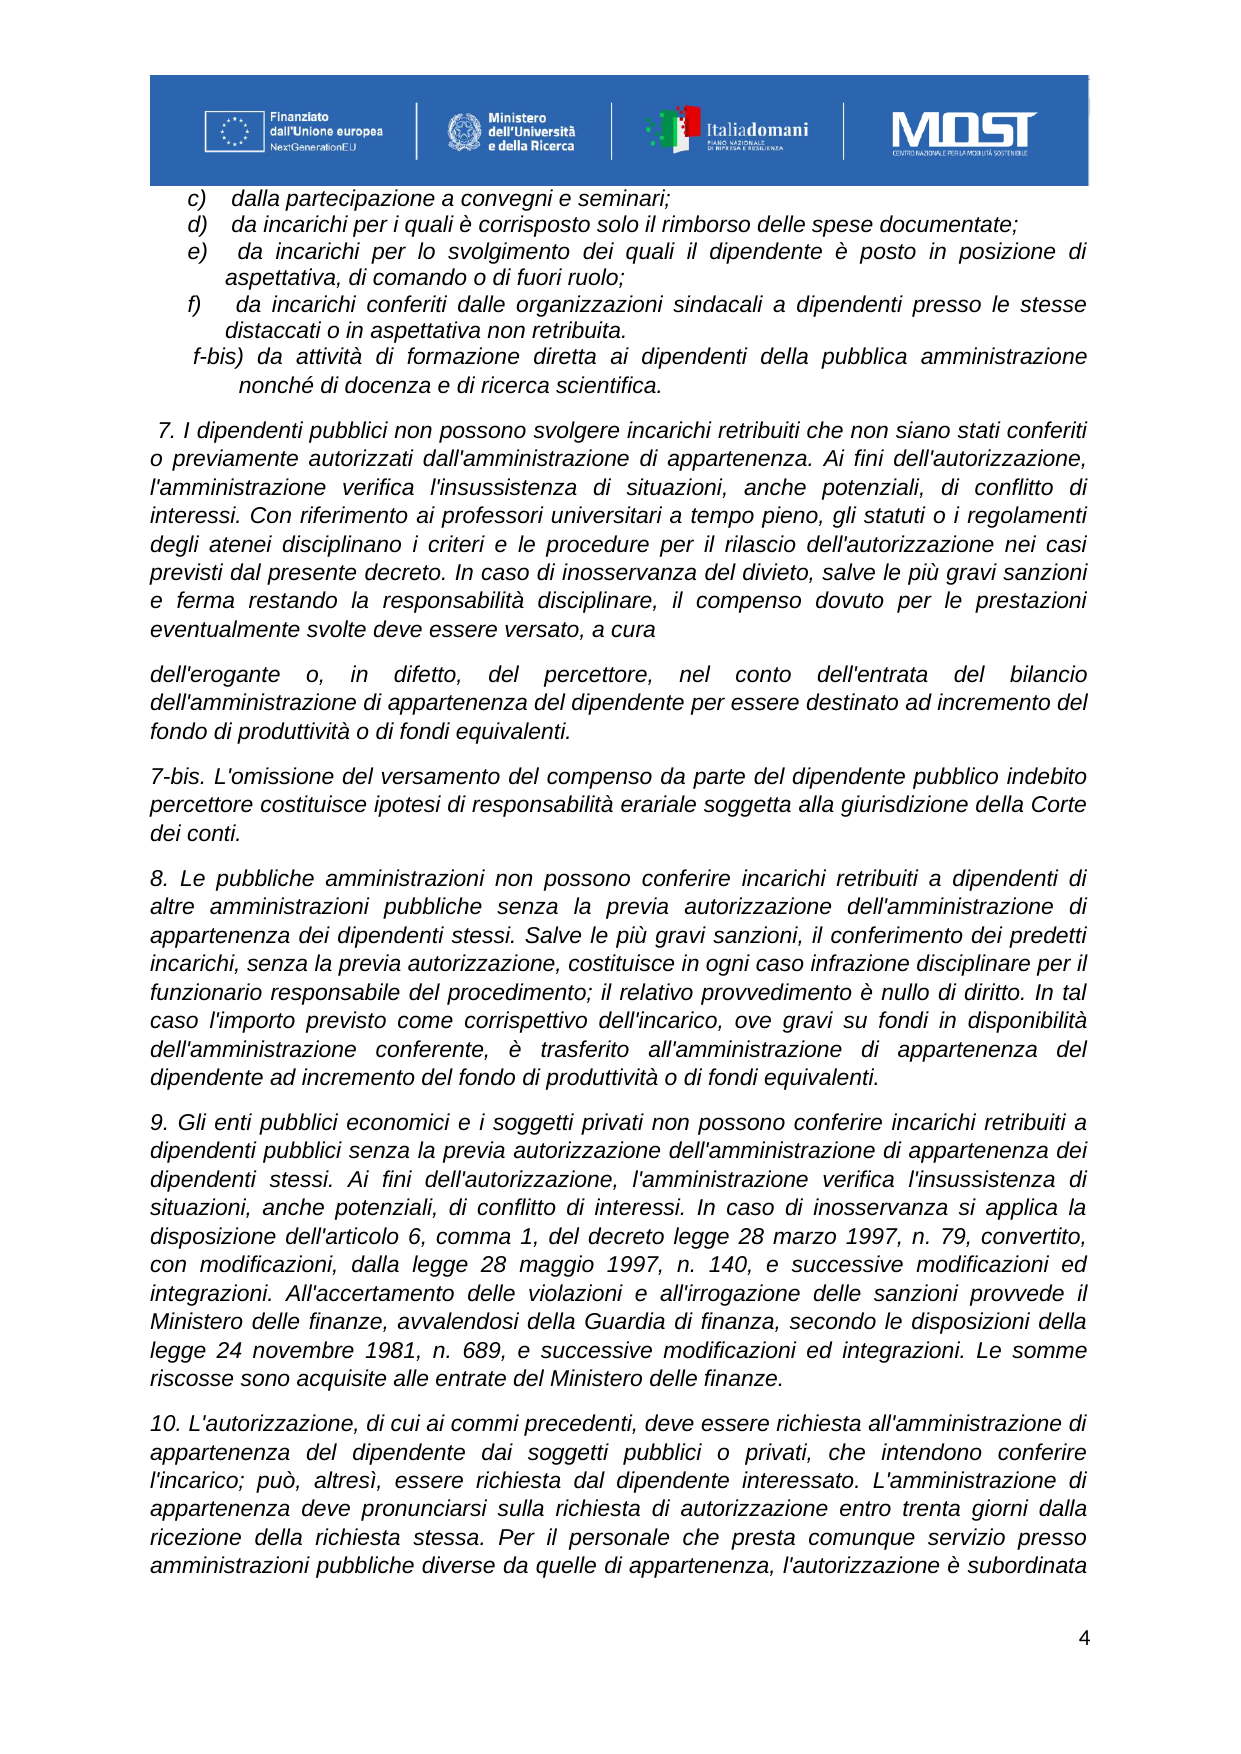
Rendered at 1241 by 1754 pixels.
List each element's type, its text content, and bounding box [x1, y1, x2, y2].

picture [150, 75, 1091, 186]
text 9. Gli enti pubblici economici e i soggetti privati non possono conferire incarichi retribuiti a dipendenti pubblici senza la previa autorizzazione dell'amministrazione di appartenenza dei dipendenti stessi. Ai fini dell'autorizzazione, l'amministrazione verifica l'insussistenza di situazioni, anche potenziali, di conflitto di interessi. In caso di inosservanza si applica la disposizione dell'articolo 6, comma 1, del decreto legge 28 marzo 1997, n. 79, convertito, con modificazioni, dalla legge 28 maggio 1997, n. 140, e successive modificazioni ed integrazioni. All'accertamento delle violazioni e all'irrogazione delle sanzioni provvede il Ministero delle finanze, avvalendosi della Guardia di finanza, secondo le disposizioni della legge 24 novembre 1981, n. 689, e successive modificazioni ed integrazioni. Le somme riscosse sono acquisite alle entrate del Ministero delle finanze. [150, 1109, 1090, 1391]
text 8. Le pubbliche amministrazioni non possono conferire incarichi retribuiti a dipendenti di altre amministrazioni pubbliche senza la previa autorizzazione dell'amministrazione di appartenenza dei dipendenti stessi. Salve le più gravi sanzioni, il conferimento dei predetti incarichi, senza la previa autorizzazione, costituisce in ogni caso infrazione disciplinare per il funzionario responsabile del procedimento; il relativo provvedimento è nullo di diritto. In tal caso l'importo previsto come corrispettivo dell'incarico, ove gravi su fondi in disponibilità dell'amministrazione conferente, è trasferito all'amministrazione di appartenenza del dipendente ad incremento del fondo di produttività o di fondi equivalenti. [150, 865, 1090, 1090]
list da incarichi conferiti dalle organizzazioni sindacali a dipendenti presso le stesse distaccati o in aspettativa non retribuita. [187, 291, 1090, 343]
list da incarichi per i quali è corrisposto solo il rimborso delle spese documentate; [187, 211, 1090, 238]
text 7-bis. L'omissione del versamento del compenso da parte del dipendente pubblico indebito percettore costituisce ipotesi di responsabilità erariale soggetta alla giurisdizione della Corte dei conti. [150, 763, 1090, 846]
text f-bis) da attività di formazione diretta ai dipendenti della pubblica amministrazione nonché di docenza e di ricerca scientifica. [179, 343, 1090, 398]
list dalla partecipazione a convegni e seminari; [187, 186, 1090, 211]
text dell'erogante o, in difetto, del percettore, nel conto dell'entrata del bilancio dell'amministrazione di appartenenza del dipendente per essere destinato ad incremento del fondo di produttività o di fondi equivalenti. [150, 661, 1090, 744]
list da incarichi per lo svolgimento dei quali il dipendente è posto in posizione di aspettativa, di comando o di fuori ruolo; [187, 238, 1090, 291]
text 7. I dipendenti pubblici non possono svolgere incarichi retribuiti che non siano stati conferiti o previamente autorizzati dall'amministrazione di appartenenza. Ai fini dell'autorizzazione, l'amministrazione verifica l'insussistenza di situazioni, anche potenziali, di conflitto di interessi. Con riferimento ai professori universitari a tempo pieno, gli statuti o i regolamenti degli atenei disciplinano i criteri e le procedure per il rilascio dell'autorizzazione nei casi previsti dal presente decreto. In caso di inosservanza del divieto, salve le più gravi sanzioni e ferma restando la responsabilità disciplinare, il compenso dovuto per le prestazioni eventualmente svolte deve essere versato, a cura [150, 417, 1090, 642]
